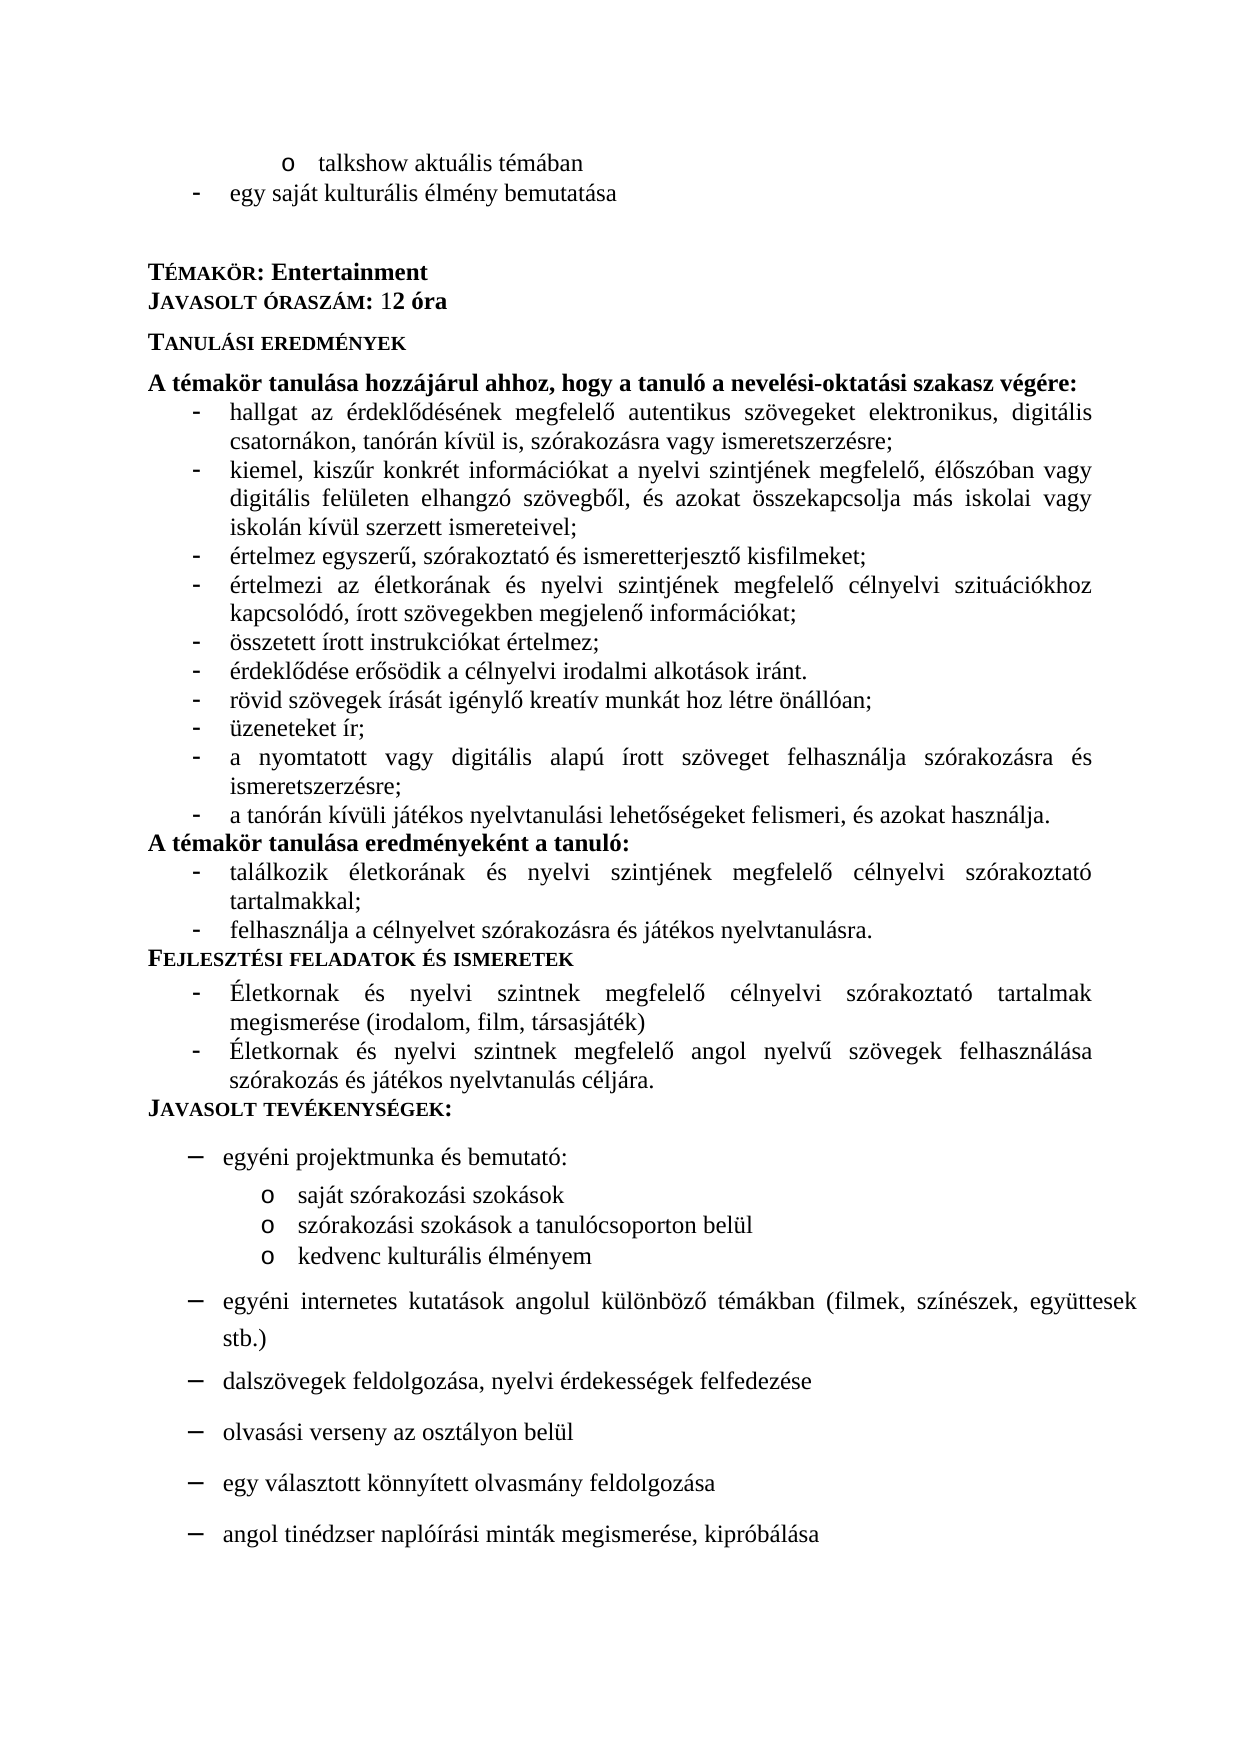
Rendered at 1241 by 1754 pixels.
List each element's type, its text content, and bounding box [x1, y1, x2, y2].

list a nyomtatott vagy digitális alapú írott szöveget felhasználja szórakozásra és ismeretszerzésre; [192, 742, 1093, 800]
list angol tinédzser naplóírási minták megismerése, kipróbálása [185, 1506, 1138, 1557]
list egy választott könnyített olvasmány feldolgozása [185, 1455, 1138, 1506]
list értelmezi az életkorának és nyelvi szintjének megfelelő célnyelvi szituációkhoz kapcsolódó, írott szövegekben megjelenő információkat; [192, 570, 1093, 627]
text Fejlesztési feladatok és ismeretek [148, 943, 1093, 972]
list Életkornak és nyelvi szintnek megfelelő célnyelvi szórakoztató tartalmak megismerése (irodalom, film, társasjáték) [192, 978, 1093, 1036]
list üzeneteket ír; [192, 713, 1093, 742]
list kiemel, kiszűr konkrét információkat a nyelvi szintjének megfelelő, élőszóban vagy digitális felületen elhangzó szövegből, és azokat összekapcsolja más iskolai vagy iskolán kívül szerzett ismereteivel; [192, 455, 1093, 541]
text A témakör tanulása hozzájárul ahhoz, hogy a tanuló a nevelési-oktatási szakasz végére: [148, 368, 1093, 397]
text Tanulási eredmények [148, 327, 1093, 356]
text Javasolt óraszám: 12 óra [148, 286, 1093, 315]
list a tanórán kívüli játékos nyelvtanulási lehetőségeket felismeri, és azokat használja. [192, 800, 1093, 828]
list talkshow aktuális témában [281, 148, 1093, 178]
list Életkornak és nyelvi szintnek megfelelő angol nyelvű szövegek felhasználása szórakozás és játékos nyelvtanulás céljára. [192, 1036, 1093, 1093]
list kedvenc kulturális élményem [260, 1241, 1138, 1272]
list értelmez egyszerű, szórakoztató és ismeretterjesztő kisfilmeket; [192, 541, 1093, 570]
list hallgat az érdeklődésének megfelelő autentikus szövegeket elektronikus, digitális csatornákon, tanórán kívül is, szórakozásra vagy ismeretszerzésre; [192, 397, 1093, 455]
text A témakör tanulása eredményeként a tanuló: [148, 828, 1093, 857]
list összetett írott instrukciókat értelmez; [192, 627, 1093, 656]
list szórakozási szokások a tanulócsoporton belül [260, 1211, 1138, 1241]
list egyéni internetes kutatások angolul különböző témákban (filmek, színészek, együttesek stb.) [185, 1272, 1138, 1352]
list rövid szövegek írását igénylő kreatív munkát hoz létre önállóan; [192, 685, 1093, 713]
list egyéni projektmunka és bemutató: [185, 1128, 1138, 1180]
list saját szórakozási szokások [260, 1180, 1138, 1211]
list egy saját kulturális élmény bemutatása [192, 178, 1093, 207]
list találkozik életkorának és nyelvi szintjének megfelelő célnyelvi szórakoztató tartalmakkal; [192, 857, 1093, 915]
list felhasználja a célnyelvet szórakozásra és játékos nyelvtanulásra. [192, 915, 1093, 943]
list olvasási verseny az osztályon belül [185, 1403, 1138, 1455]
text Javasolt tevékenységek: [148, 1093, 1093, 1122]
list érdeklődése erősödik a célnyelvi irodalmi alkotások iránt. [192, 656, 1093, 685]
list dalszövegek feldolgozása, nyelvi érdekességek felfedezése [185, 1352, 1138, 1403]
text Témakör: Entertainment [148, 257, 1093, 286]
